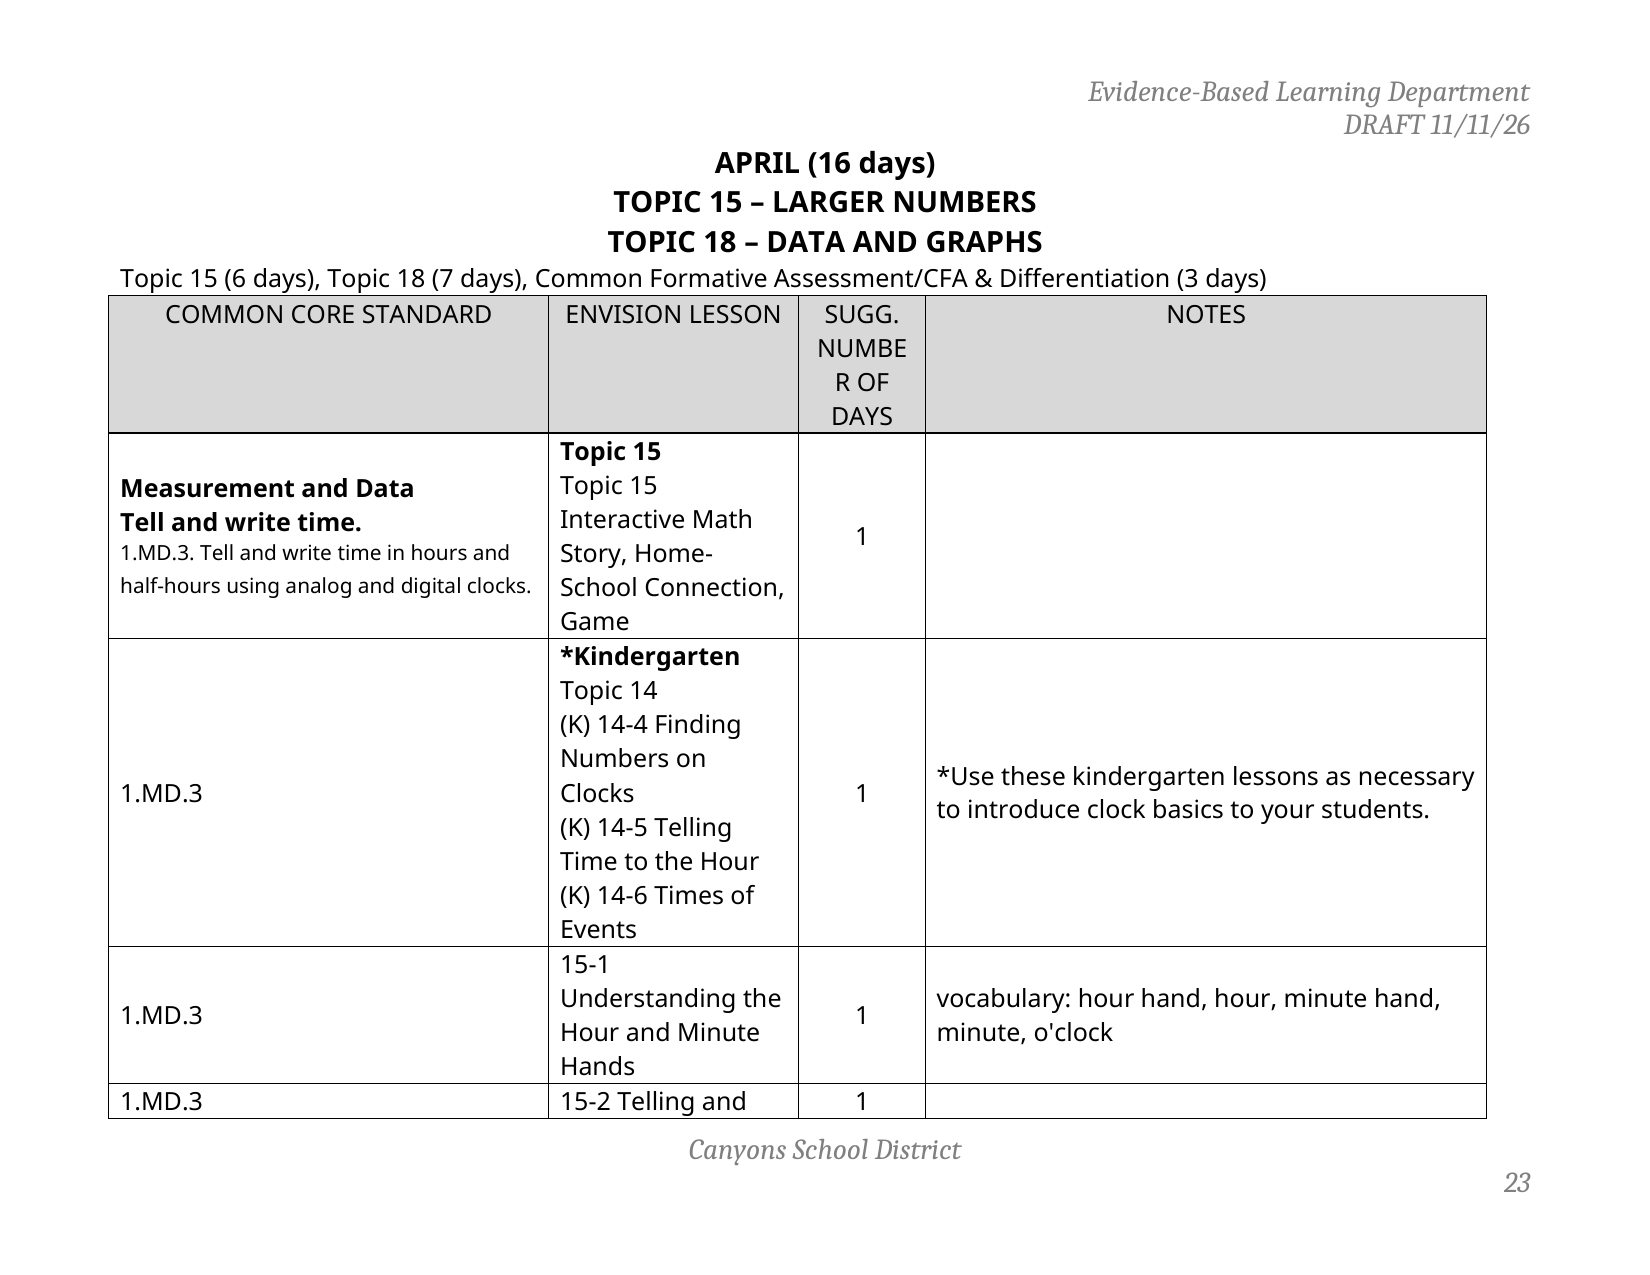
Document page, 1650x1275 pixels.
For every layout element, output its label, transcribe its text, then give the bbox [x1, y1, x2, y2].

table_cell *Kindergarten Topic 14 (K) 14-4 Finding Numbers on Clocks (K) 14-5 Telling Time to the Hour (K) 14-6 Times of Events [549, 639, 798, 946]
table_header ENVISION LESSON [549, 296, 798, 432]
table_cell 15-1 Understanding the Hour and Minute Hands [549, 947, 798, 1083]
text TOPIC 15 – LARGER NUMBERS [120, 182, 1530, 221]
table_header NOTES [926, 296, 1486, 432]
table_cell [549, 1084, 798, 1118]
text APRIL (16 days) [120, 142, 1530, 182]
table_header SUGG. NUMBER OF DAYS [799, 296, 925, 432]
table_cell Measurement and Data Tell and write time. 1.MD.3. Tell and write time in hours and half-hours using analog and digital clocks. [109, 434, 548, 638]
text Topic 15 (6 days), Topic 18 (7 days), Common Formative Assessment/CFA & Differentiation (3 days) [120, 261, 1530, 295]
table_cell 1 [799, 434, 925, 638]
table_cell vocabulary: hour hand, hour, minute hand, minute, o'clock [926, 947, 1486, 1083]
table_cell 1 [799, 947, 925, 1083]
table_cell 1.MD.3 [109, 947, 548, 1083]
table_cell 1 [799, 1084, 925, 1118]
table_cell *Use these kindergarten lessons as necessary to introduce clock basics to your students. [926, 639, 1486, 946]
text TOPIC 18 – DATA AND GRAPHS [120, 221, 1530, 261]
table_cell [926, 1084, 1486, 1118]
table_cell [926, 434, 1486, 638]
table_cell 1.MD.3 [109, 639, 548, 946]
table_cell 1 [799, 639, 925, 946]
table_cell 1.MD.3 [109, 1084, 548, 1118]
table_header COMMON CORE STANDARD [109, 296, 548, 432]
table_cell Topic 15 Topic 15 Interactive Math Story, Home-School Connection, Game [549, 434, 798, 638]
